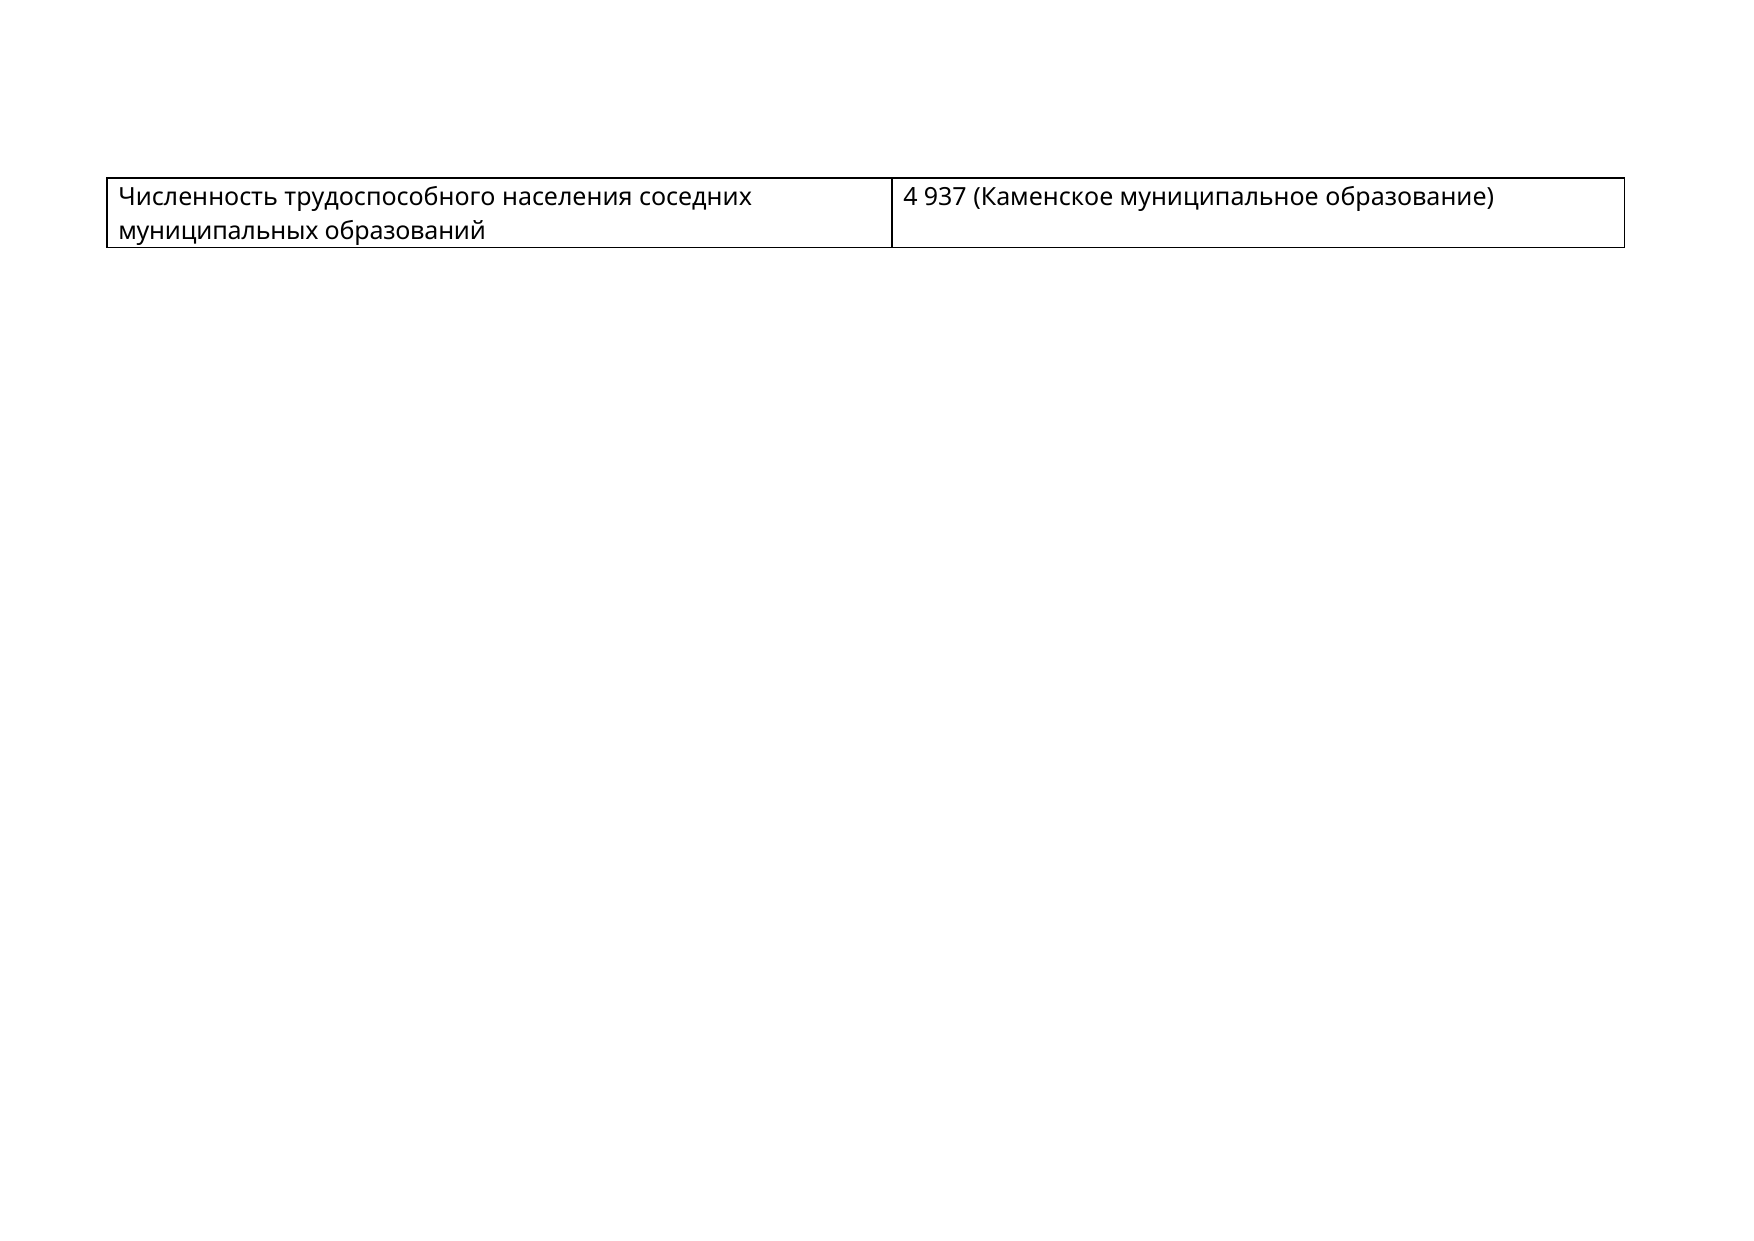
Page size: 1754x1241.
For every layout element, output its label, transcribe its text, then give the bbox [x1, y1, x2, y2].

table_cell 4 937 (Каменское муниципальное образование) [893, 179, 1624, 247]
table_cell Численность трудоспособного населения соседних муниципальных образований [108, 179, 891, 247]
